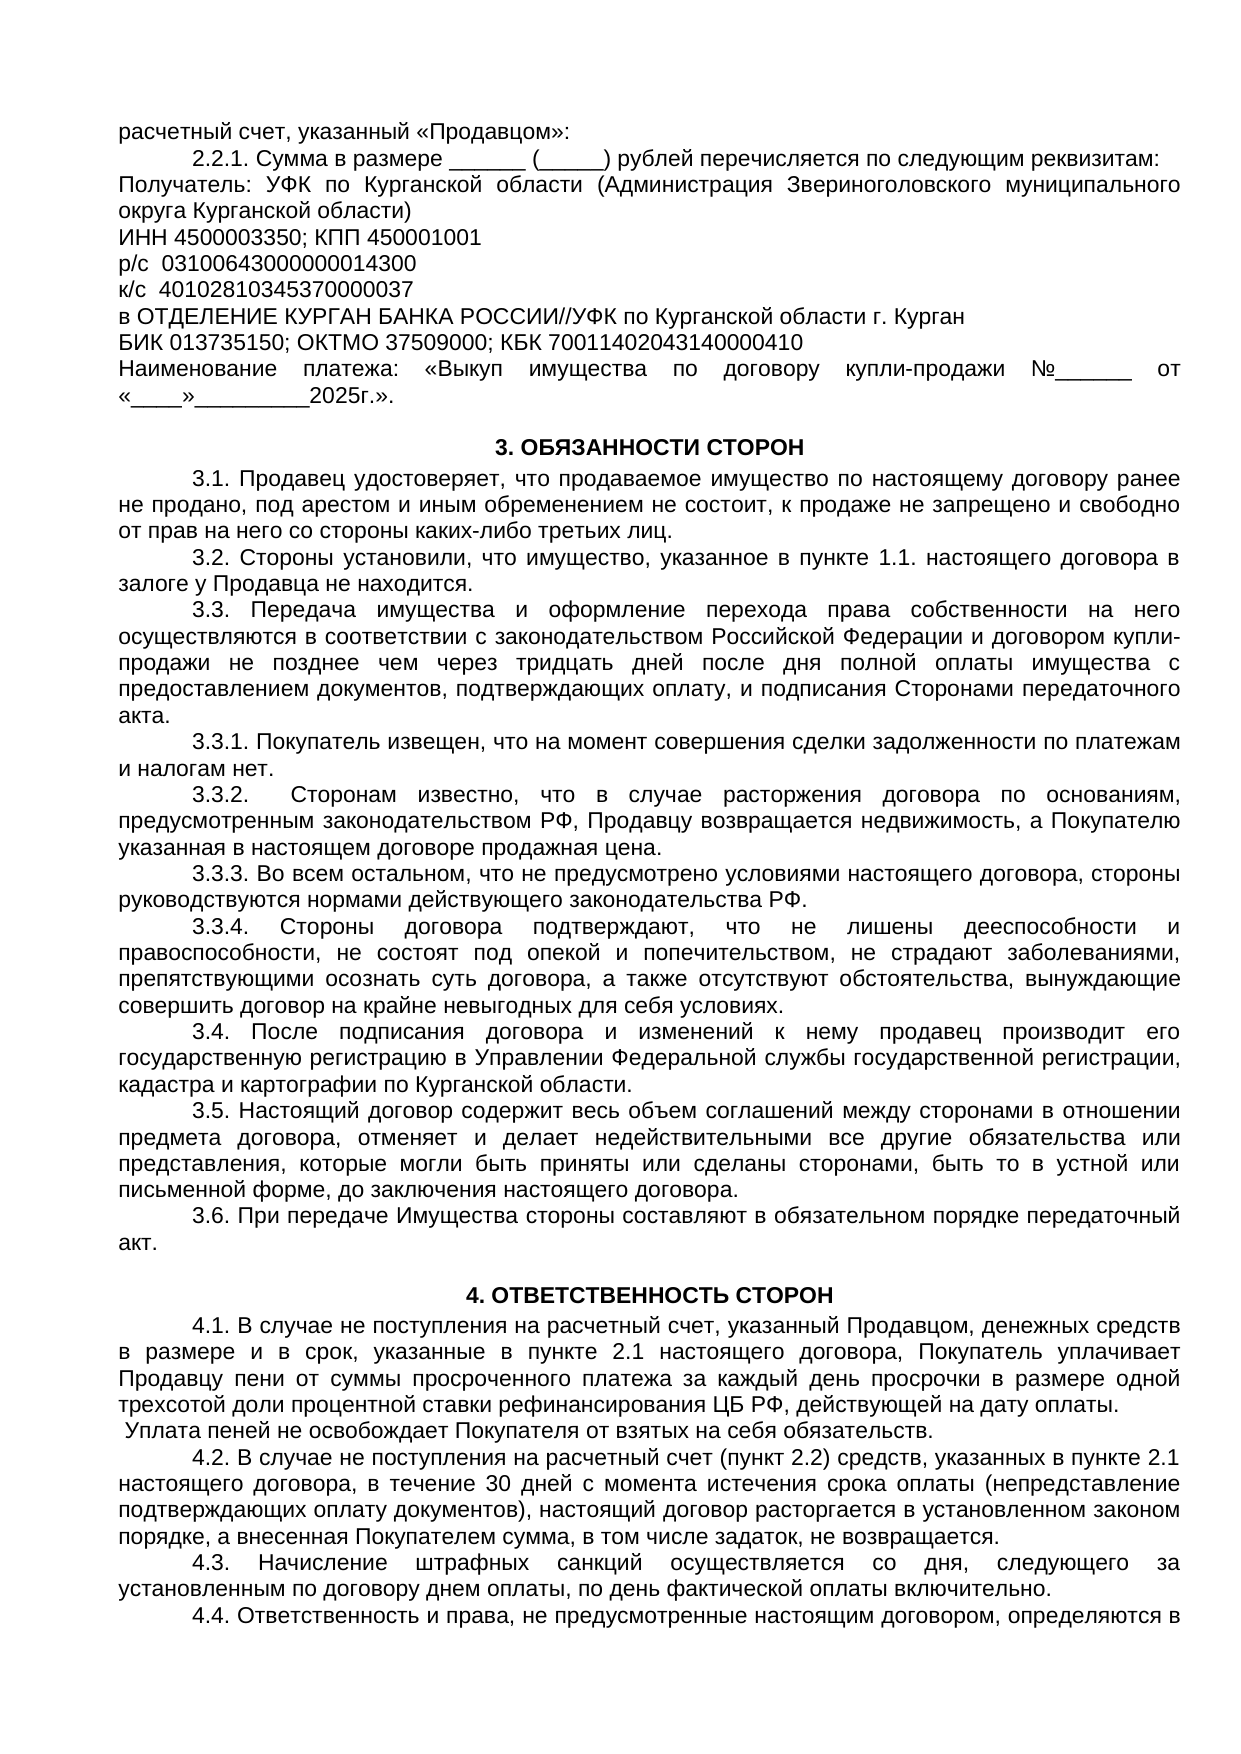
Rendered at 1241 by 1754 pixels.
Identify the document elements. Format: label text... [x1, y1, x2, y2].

text 3.4. После подписания договора и изменений к нему продавец производит его государственную регистрацию в Управлении Федеральной службы государственной регистрации, кадастра и картографии по Курганской области. [118, 1018, 1181, 1097]
text Наименование платежа: «Выкуп имущества по договору купли-продажи №______ от «____»_________2025г.». [118, 355, 1181, 408]
text 3.2. Стороны установили, что имущество, указанное в пункте 1.1. настоящего договора в залоге у Продавца не находится. [118, 544, 1181, 596]
text 4.1. В случае не поступления на расчетный счет, указанный Продавцом, денежных средств в размере и в срок, указанные в пункте 2.1 настоящего договора, Покупатель уплачивает Продавцу пени от суммы просроченного платежа за каждый день просрочки в размере одной трехсотой доли процентной ставки рефинансирования ЦБ РФ, действующей на дату оплаты. [118, 1312, 1181, 1417]
text 3.3. Передача имущества и оформление перехода права собственности на него осуществляются в соответствии с законодательством Российской Федерации и договором купли-продажи не позднее чем через тридцать дней после дня полной оплаты имущества с предоставлением документов, подтверждающих оплату, и подписания Сторонами передаточного акта. [118, 596, 1181, 728]
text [118, 118, 1181, 144]
text Получатель: УФК по Курганской области (Администрация Звериноголовского муниципального округа Курганской области) [118, 171, 1181, 223]
text Уплата пеней не освобождает Покупателя от взятых на себя обязательств. [118, 1417, 1181, 1443]
text 3.3.2. Сторонам известно, что в случае расторжения договора по основаниям, предусмотренным законодательством РФ, Продавцу возвращается недвижимость, а Покупателю указанная в настоящем договоре продажная цена. [118, 781, 1181, 860]
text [118, 1602, 1181, 1628]
text БИК 013735150; ОКТМО 37509000; КБК 70011402043140000410 [118, 329, 1181, 355]
text к/с 40102810345370000037 [118, 276, 1181, 303]
text 3.3.1. Покупатель извещен, что на момент совершения сделки задолженности по платежам и налогам нет. [118, 728, 1181, 781]
text 3.3.4. Стороны договора подтверждают, что не лишены дееспособности и правоспособности, не состоят под опекой и попечительством, не страдают заболеваниями, препятствующими осознать суть договора, а также отсутствуют обстоятельства, вынуждающие совершить договор на крайне невыгодных для себя условиях. [118, 913, 1181, 1018]
text 3. ОБЯЗАННОСТИ СТОРОН [118, 434, 1181, 461]
text 3.3.3. Во всем остальном, что не предусмотрено условиями настоящего договора, стороны руководствуются нормами действующего законодательства РФ. [118, 860, 1181, 913]
text 4.2. В случае не поступления на расчетный счет (пункт 2.2) средств, указанных в пункте 2.1 настоящего договора, в течение 30 дней с момента истечения срока оплаты (непредставление подтверждающих оплату документов), настоящий договор расторгается в установленном законом порядке, а внесенная Покупателем сумма, в том числе задаток, не возвращается. [118, 1443, 1181, 1549]
text 4.3. Начисление штрафных санкций осуществляется со дня, следующего за установленным по договору днем оплаты, по день фактической оплаты включительно. [118, 1549, 1181, 1602]
text 3.5. Настоящий договор содержит весь объем соглашений между сторонами в отношении предмета договора, отменяет и делает недействительными все другие обязательства или представления, которые могли быть приняты или сделаны сторонами, быть то в устной или письменной форме, до заключения настоящего договора. [118, 1097, 1181, 1202]
text 3.1. Продавец удостоверяет, что продаваемое имущество по настоящему договору ранее не продано, под арестом и иным обременением не состоит, к продаже не запрещено и свободно от прав на него со стороны каких-либо третьих лиц. [118, 464, 1181, 544]
text р/с 03100643000000014300 [118, 250, 1181, 276]
text ИНН 4500003350; КПП 450001001 [118, 223, 1181, 250]
text в ОТДЕЛЕНИЕ КУРГАН БАНКА РОССИИ//УФК по Курганской области г. Курган [118, 303, 1181, 329]
text 2.2.1. Сумма в размере ______ (_____) рублей перечисляется по следующим реквизитам: [118, 144, 1181, 171]
text 4. ОТВЕТСТВЕННОСТЬ СТОРОН [118, 1282, 1181, 1308]
text 3.6. При передаче Имущества стороны составляют в обязательном порядке передаточный акт. [118, 1202, 1181, 1255]
